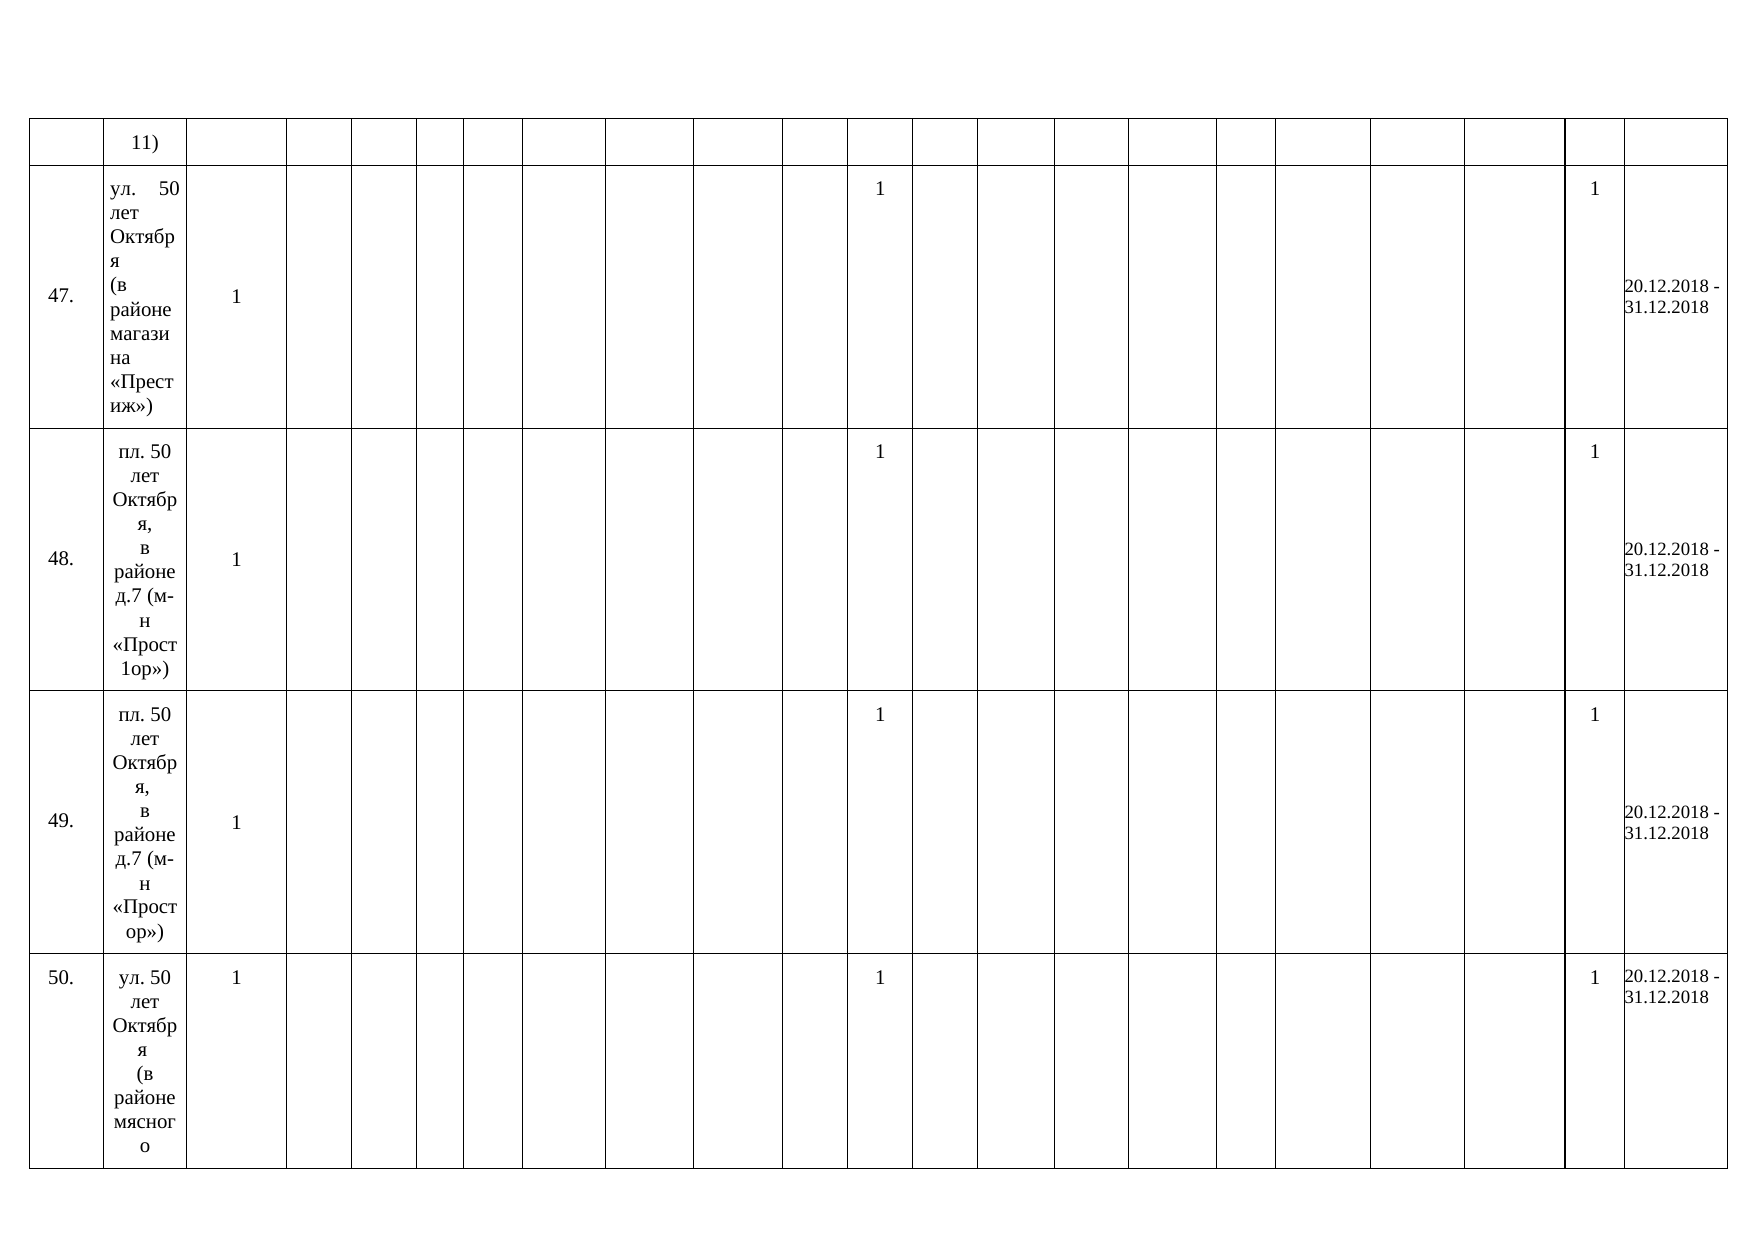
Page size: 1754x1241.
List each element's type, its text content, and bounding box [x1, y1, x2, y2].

table_cell [783, 691, 847, 953]
table_cell 1 [1566, 119, 1624, 164]
table_cell 1 [848, 691, 912, 953]
table_cell [1276, 429, 1370, 690]
table_cell [464, 119, 522, 164]
table_cell [978, 691, 1054, 953]
table_cell [913, 429, 977, 690]
table_cell [352, 691, 416, 953]
table_cell 1 [848, 429, 912, 690]
table_cell 1 [1566, 954, 1624, 1168]
table_cell пл. 50 лет Октября, в районе д.7 (м-н «Прост1ор») [104, 429, 186, 690]
table_cell [1465, 429, 1564, 690]
table_cell ул. 50 лет Октября (в районе магазина «Престиж») [104, 166, 186, 427]
table_cell 1 [187, 429, 286, 690]
table_cell [1371, 954, 1464, 1168]
table_cell [694, 954, 782, 1168]
table_cell [1217, 954, 1275, 1168]
table_cell 20.12.2018 -31.12.2018 [1625, 166, 1727, 427]
table_cell [287, 166, 351, 427]
table_cell [1465, 954, 1564, 1168]
table_cell [783, 166, 847, 427]
table_cell 1 [1566, 429, 1624, 690]
table_cell [1371, 166, 1464, 427]
table_cell [1371, 119, 1464, 164]
table_cell [30, 119, 103, 164]
table_cell [1276, 166, 1370, 427]
table_cell [694, 119, 782, 164]
table_cell [978, 954, 1054, 1168]
table_cell [1055, 119, 1128, 164]
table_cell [1625, 119, 1727, 164]
table_cell 1 [187, 954, 286, 1168]
table_cell [1465, 166, 1564, 427]
table_cell [1055, 429, 1128, 690]
table_cell [783, 119, 847, 164]
table_cell [978, 119, 1054, 164]
table_cell [606, 691, 693, 953]
table_cell [1129, 119, 1216, 164]
table_cell [417, 691, 463, 953]
table_cell [523, 166, 605, 427]
table_cell [464, 166, 522, 427]
table_cell [352, 119, 416, 164]
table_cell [1625, 954, 1727, 1168]
table_cell [694, 429, 782, 690]
table_cell [352, 954, 416, 1168]
table_cell [606, 166, 693, 427]
table_cell [417, 119, 463, 164]
table_cell [1371, 429, 1464, 690]
table_cell 20.12.2018 -31.12.2018 [1625, 429, 1727, 690]
table_cell [30, 954, 103, 1168]
table_cell [1276, 954, 1370, 1168]
table_cell [523, 954, 605, 1168]
table_cell [978, 166, 1054, 427]
table_cell [606, 119, 693, 164]
table_cell [606, 954, 693, 1168]
table_cell [464, 691, 522, 953]
table_cell [287, 119, 351, 164]
table_cell [464, 954, 522, 1168]
table_cell 1 [187, 166, 286, 427]
table_cell [783, 954, 847, 1168]
table_cell [913, 954, 977, 1168]
table_cell [287, 954, 351, 1168]
table_cell [287, 429, 351, 690]
table_cell [694, 166, 782, 427]
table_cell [104, 119, 186, 164]
table_cell [1055, 166, 1128, 427]
table_cell [417, 954, 463, 1168]
table_cell [1129, 691, 1216, 953]
table_cell [1465, 691, 1564, 953]
table_cell 1 [187, 691, 286, 953]
table_cell [1276, 119, 1370, 164]
table_cell [694, 691, 782, 953]
table_cell [417, 166, 463, 427]
table_cell [417, 429, 463, 690]
table_cell [1276, 691, 1370, 953]
table_cell 1 [848, 119, 912, 164]
table_cell 1 [1566, 691, 1624, 953]
table_cell [606, 429, 693, 690]
table_cell [1055, 691, 1128, 953]
table_cell [1465, 119, 1564, 164]
table_cell 1 [848, 166, 912, 427]
table_cell [1055, 954, 1128, 1168]
table_cell 1 [848, 954, 912, 1168]
table_cell [1217, 119, 1275, 164]
table_cell [978, 429, 1054, 690]
table_cell 1 [187, 119, 286, 164]
table_cell пл. 50 лет Октября, в районе д.7 (м-н «Простор») [104, 691, 186, 953]
table_cell [1129, 429, 1216, 690]
table_cell [287, 691, 351, 953]
table_cell [352, 166, 416, 427]
table_cell [1371, 691, 1464, 953]
table_cell [1129, 954, 1216, 1168]
table_cell [523, 691, 605, 953]
table_cell [1217, 429, 1275, 690]
table_cell [30, 166, 103, 427]
table_cell [30, 429, 103, 690]
table_cell [30, 691, 103, 953]
table_cell [913, 691, 977, 953]
table_cell [913, 166, 977, 427]
table_cell [1217, 691, 1275, 953]
table_cell [913, 119, 977, 164]
table_cell [1217, 166, 1275, 427]
table_cell 1 [1566, 166, 1624, 427]
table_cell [104, 954, 186, 1168]
table_cell 20.12.2018 -31.12.2018 [1625, 691, 1727, 953]
table_cell [352, 429, 416, 690]
table_cell [1129, 166, 1216, 427]
table_cell [783, 429, 847, 690]
table_cell [464, 429, 522, 690]
table_cell [523, 119, 605, 164]
table_cell [523, 429, 605, 690]
